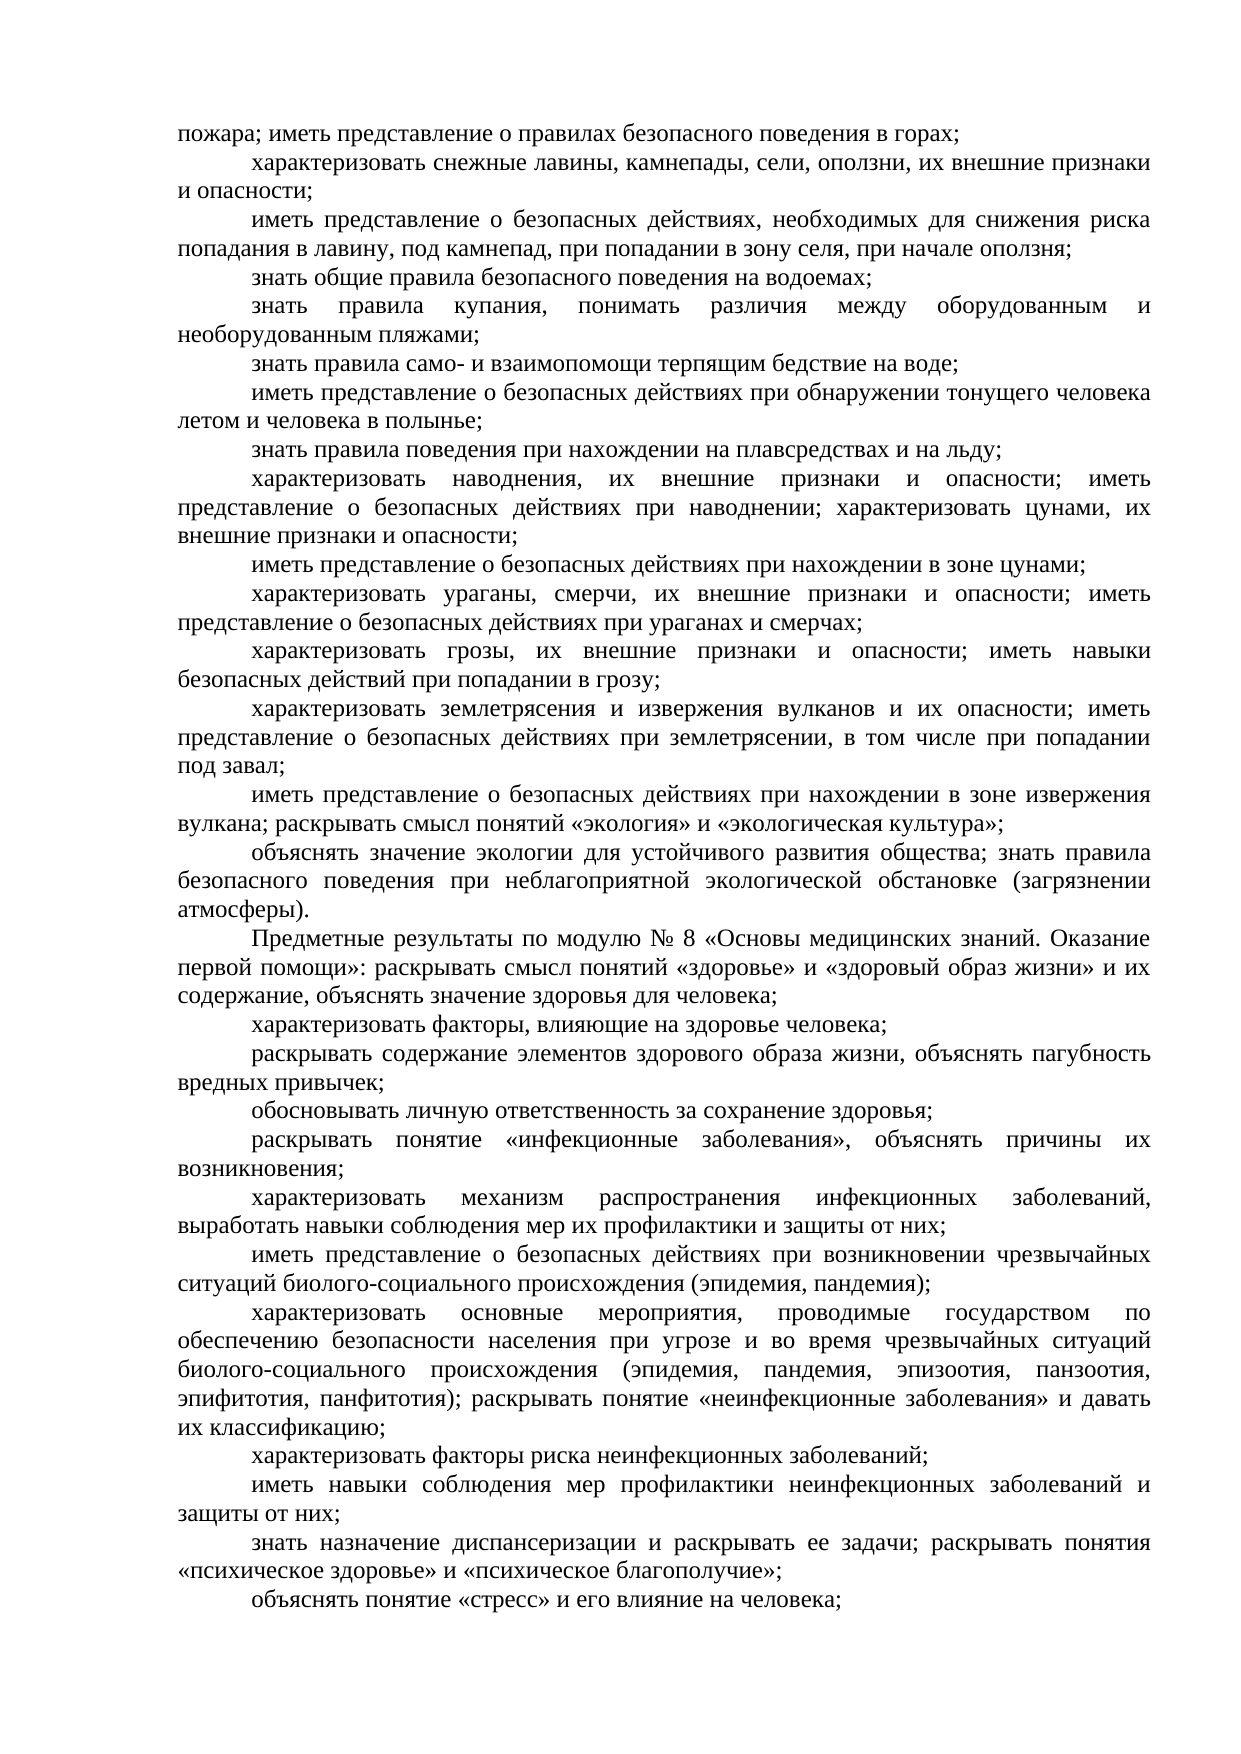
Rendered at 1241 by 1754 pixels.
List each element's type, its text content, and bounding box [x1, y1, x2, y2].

text знать правила купания, понимать различия между оборудованным и необорудованным пляжами; [177, 291, 1152, 348]
text знать общие правила безопасного поведения на водоемах; [177, 262, 1152, 291]
text иметь навыки соблюдения мер профилактики неинфекционных заболеваний и защиты от них; [177, 1469, 1152, 1527]
text характеризовать землетрясения и извержения вулканов и их опасности; иметь представление о безопасных действиях при землетрясении, в том числе при попадании под завал; [177, 693, 1152, 779]
text раскрывать понятие «инфекционные заболевания», объяснять причины их возникновения; [177, 1124, 1152, 1182]
text обосновывать личную ответственность за сохранение здоровья; [177, 1096, 1152, 1124]
text характеризовать основные мероприятия, проводимые государством по обеспечению безопасности населения при угрозе и во время чрезвычайных ситуаций биолого-социального происхождения (эпидемия, пандемия, эпизоотия, панзоотия, эпифитотия, панфитотия); раскрывать понятие «неинфекционные заболевания» и давать их классификацию; [177, 1297, 1152, 1441]
text характеризовать снежные лавины, камнепады, сели, оползни, их внешние признаки и опасности; [177, 147, 1152, 204]
text характеризовать наводнения, их внешние признаки и опасности; иметь представление о безопасных действиях при наводнении; характеризовать цунами, их внешние признаки и опасности; [177, 463, 1152, 549]
text характеризовать механизм распространения инфекционных заболеваний, выработать навыки соблюдения мер их профилактики и защиты от них; [177, 1182, 1152, 1239]
text иметь представление о безопасных действиях, необходимых для снижения риска попадания в лавину, под камнепад, при попадании в зону селя, при начале оползня; [177, 204, 1152, 262]
text раскрывать содержание элементов здорового образа жизни, объяснять пагубность вредных привычек; [177, 1038, 1152, 1096]
text объяснять понятие «стресс» и его влияние на человека; [177, 1584, 1152, 1613]
text характеризовать грозы, их внешние признаки и опасности; иметь навыки безопасных действий при попадании в грозу; [177, 636, 1152, 693]
text знать правила поведения при нахождении на плавсредствах и на льду; [177, 434, 1152, 463]
text иметь представление о безопасных действиях при возникновении чрезвычайных ситуаций биолого-социального происхождения (эпидемия, пандемия); [177, 1239, 1152, 1297]
text иметь представление о безопасных действиях при нахождении в зоне извержения вулкана; раскрывать смысл понятий «экология» и «экологическая культура»; [177, 779, 1152, 837]
text иметь представление о безопасных действиях при обнаружении тонущего человека летом и человека в полынье; [177, 377, 1152, 434]
text иметь представление о безопасных действиях при нахождении в зоне цунами; [177, 549, 1152, 578]
text Предметные результаты по модулю № 8 «Основы медицинских знаний. Оказание первой помощи»: раскрывать смысл понятий «здоровье» и «здоровый образ жизни» и их содержание, объяснять значение здоровья для человека; [177, 923, 1152, 1009]
text знать правила само- и взаимопомощи терпящим бедствие на воде; [177, 348, 1152, 377]
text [177, 118, 1152, 147]
text характеризовать факторы, влияющие на здоровье человека; [177, 1009, 1152, 1038]
text знать назначение диспансеризации и раскрывать ее задачи; раскрывать понятия «психическое здоровье» и «психическое благополучие»; [177, 1527, 1152, 1584]
text характеризовать ураганы, смерчи, их внешние признаки и опасности; иметь представление о безопасных действиях при ураганах и смерчах; [177, 578, 1152, 636]
text характеризовать факторы риска неинфекционных заболеваний; [177, 1441, 1152, 1469]
text объяснять значение экологии для устойчивого развития общества; знать правила безопасного поведения при неблагоприятной экологической обстановке (загрязнении атмосферы). [177, 837, 1152, 923]
